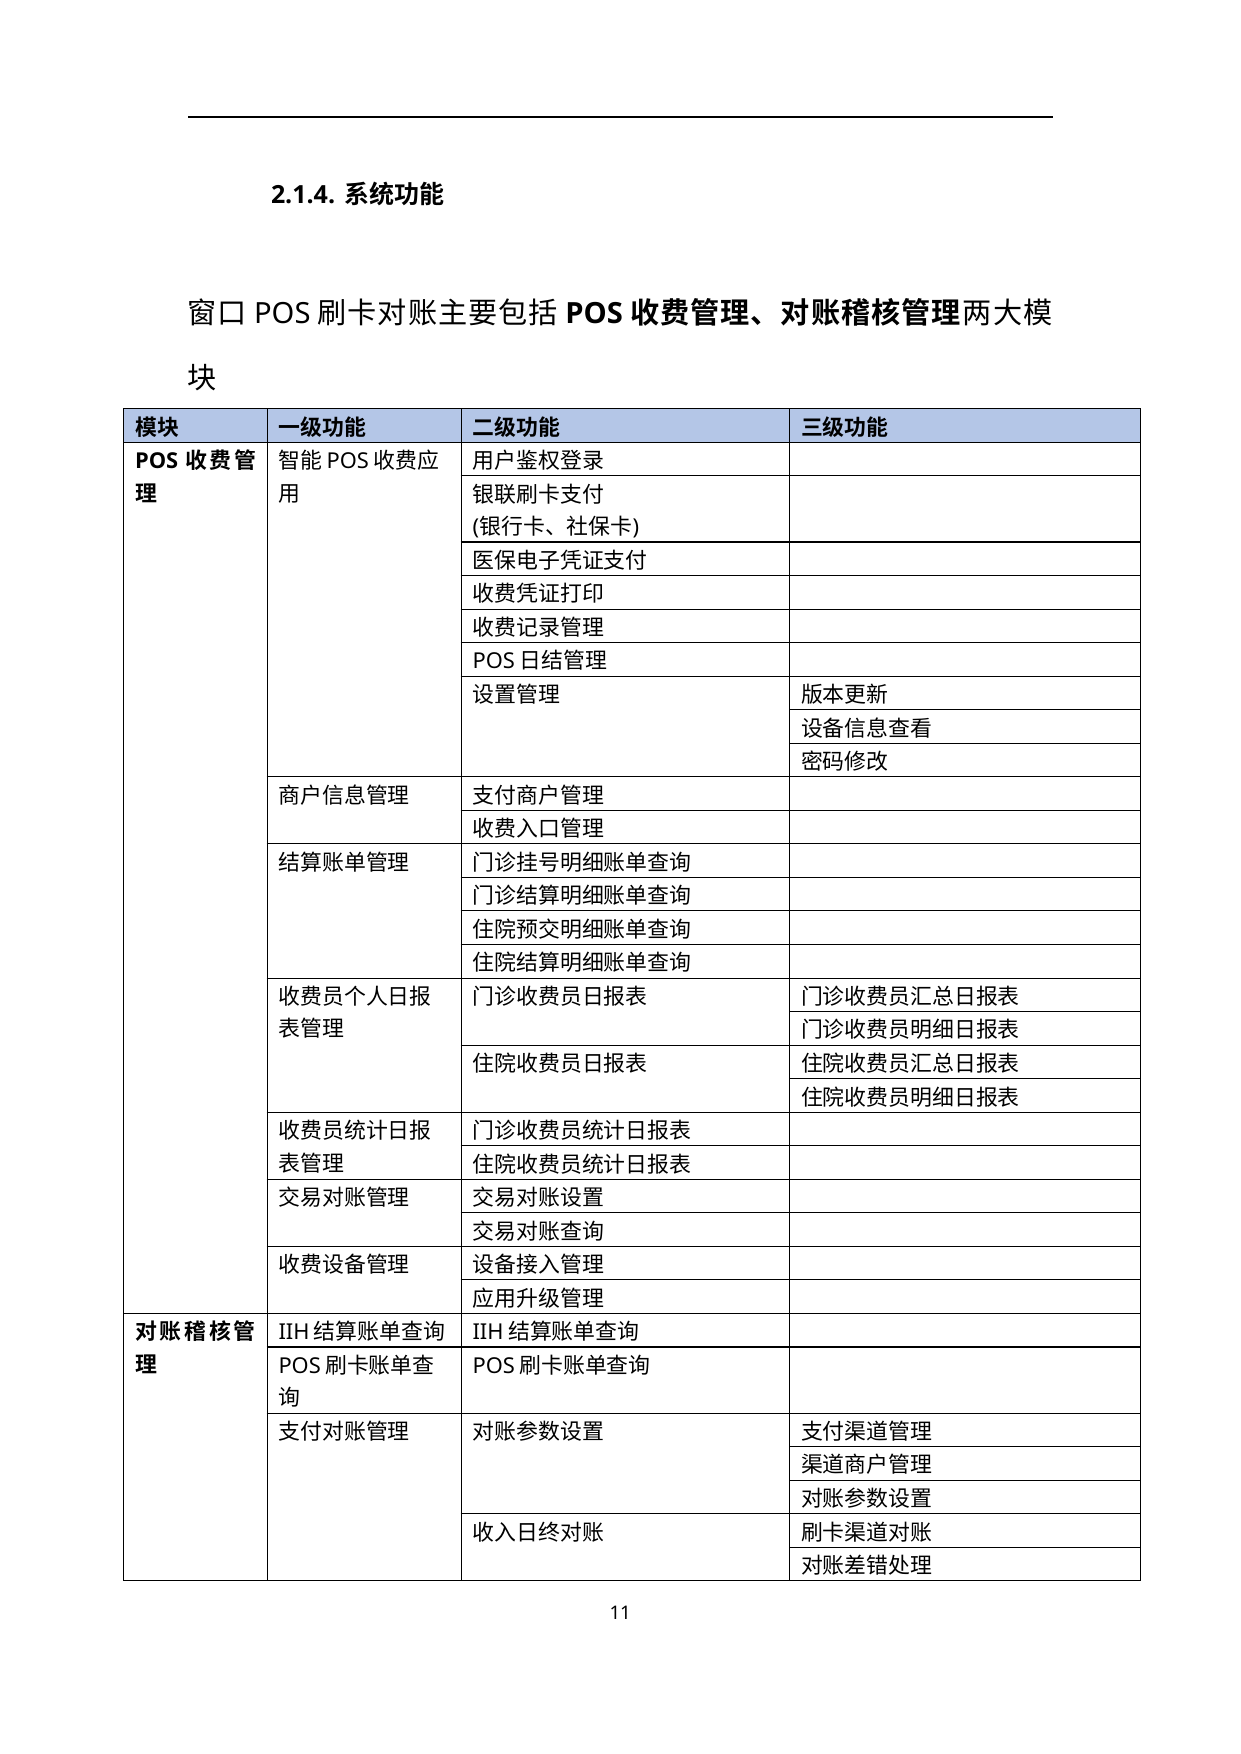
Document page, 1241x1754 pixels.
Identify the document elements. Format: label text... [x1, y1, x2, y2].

table_cell 用户鉴权登录 [462, 443, 789, 475]
table_cell 住院收费员汇总日报表 [790, 1046, 1140, 1078]
table_cell 门诊收费员日报表 [462, 979, 789, 1044]
table_cell [790, 576, 1140, 608]
table_cell 应用升级管理 [462, 1280, 789, 1313]
table_cell [790, 811, 1140, 843]
table_cell 收费凭证打印 [462, 576, 789, 608]
table_cell IIH结算账单查询 [268, 1314, 461, 1346]
table_cell 智能POS收费应用 [268, 443, 461, 776]
table_header 三级功能 [790, 409, 1140, 442]
table_cell 收入日终对账 [462, 1514, 789, 1580]
table_cell 设置管理 [462, 677, 789, 776]
table_cell 支付对账管理 [268, 1414, 461, 1580]
table_cell 交易对账管理 [268, 1180, 461, 1246]
table_cell 医保电子凭证支付 [462, 543, 789, 575]
table_header 一级功能 [268, 409, 461, 442]
table_cell 门诊收费员统计日报表 [462, 1113, 789, 1145]
subtitle 系统功能 [271, 160, 1053, 225]
table_cell [790, 1280, 1140, 1313]
table_cell 住院预交明细账单查询 [462, 911, 789, 944]
table_cell 收费记录管理 [462, 610, 789, 642]
table_cell 交易对账查询 [462, 1213, 789, 1246]
table_cell [790, 543, 1140, 575]
table_cell 对账稽核管理 [124, 1314, 267, 1580]
table_cell 商户信息管理 [268, 777, 461, 843]
table_header 二级功能 [462, 409, 789, 442]
table_cell 支付渠道管理 [790, 1414, 1140, 1446]
table_cell 住院收费员日报表 [462, 1046, 789, 1112]
table_cell POS日结管理 [462, 643, 789, 676]
table_cell POS收费管理 [124, 443, 267, 1313]
table_cell [790, 844, 1140, 877]
table_cell [790, 1113, 1140, 1145]
table_cell [790, 777, 1140, 810]
table_cell [790, 610, 1140, 642]
table_cell 结算账单管理 [268, 844, 461, 977]
table_cell 门诊结算明细账单查询 [462, 878, 789, 910]
table_cell 收费员统计日报表管理 [268, 1113, 461, 1179]
table_cell [790, 878, 1140, 910]
table_cell 收费入口管理 [462, 811, 789, 843]
table_cell 刷卡渠道对账 [790, 1514, 1140, 1547]
table_cell 渠道商户管理 [790, 1447, 1140, 1479]
table_cell 对账差错处理 [790, 1548, 1140, 1580]
table_cell 密码修改 [790, 744, 1140, 776]
table_cell [790, 476, 1140, 541]
table_cell 住院结算明细账单查询 [462, 945, 789, 977]
table_header 模块 [124, 409, 267, 442]
table_cell [790, 945, 1140, 977]
text 窗口POS刷卡对账主要包括POS收费管理、对账稽核管理两大模块 [187, 278, 1053, 408]
table_cell [790, 643, 1140, 676]
table_cell [790, 1314, 1140, 1346]
table_cell 交易对账设置 [462, 1180, 789, 1212]
table_cell POS刷卡账单查询 [462, 1348, 789, 1412]
table_cell 门诊收费员明细日报表 [790, 1012, 1140, 1044]
table_cell 对账参数设置 [462, 1414, 789, 1513]
table_cell 设备信息查看 [790, 710, 1140, 743]
table_cell 支付商户管理 [462, 777, 789, 810]
table_cell [790, 911, 1140, 944]
table_cell 收费设备管理 [268, 1247, 461, 1313]
table_cell POS刷卡账单查询 [268, 1348, 461, 1412]
table_cell 住院收费员明细日报表 [790, 1079, 1140, 1112]
table_cell [790, 1146, 1140, 1179]
table_cell [790, 1247, 1140, 1279]
table_cell 门诊挂号明细账单查询 [462, 844, 789, 877]
table_cell 银联刷卡支付 (银行卡、社保卡) [462, 476, 789, 541]
table_cell IIH结算账单查询 [462, 1314, 789, 1346]
table_cell 对账参数设置 [790, 1481, 1140, 1513]
table_cell 门诊收费员汇总日报表 [790, 979, 1140, 1011]
table_cell [790, 1213, 1140, 1246]
table_cell 设备接入管理 [462, 1247, 789, 1279]
table_cell 版本更新 [790, 677, 1140, 709]
table_cell [790, 1348, 1140, 1412]
table_cell 收费员个人日报表管理 [268, 979, 461, 1112]
table_cell [790, 443, 1140, 475]
table_cell [790, 1180, 1140, 1212]
table_cell 住院收费员统计日报表 [462, 1146, 789, 1179]
